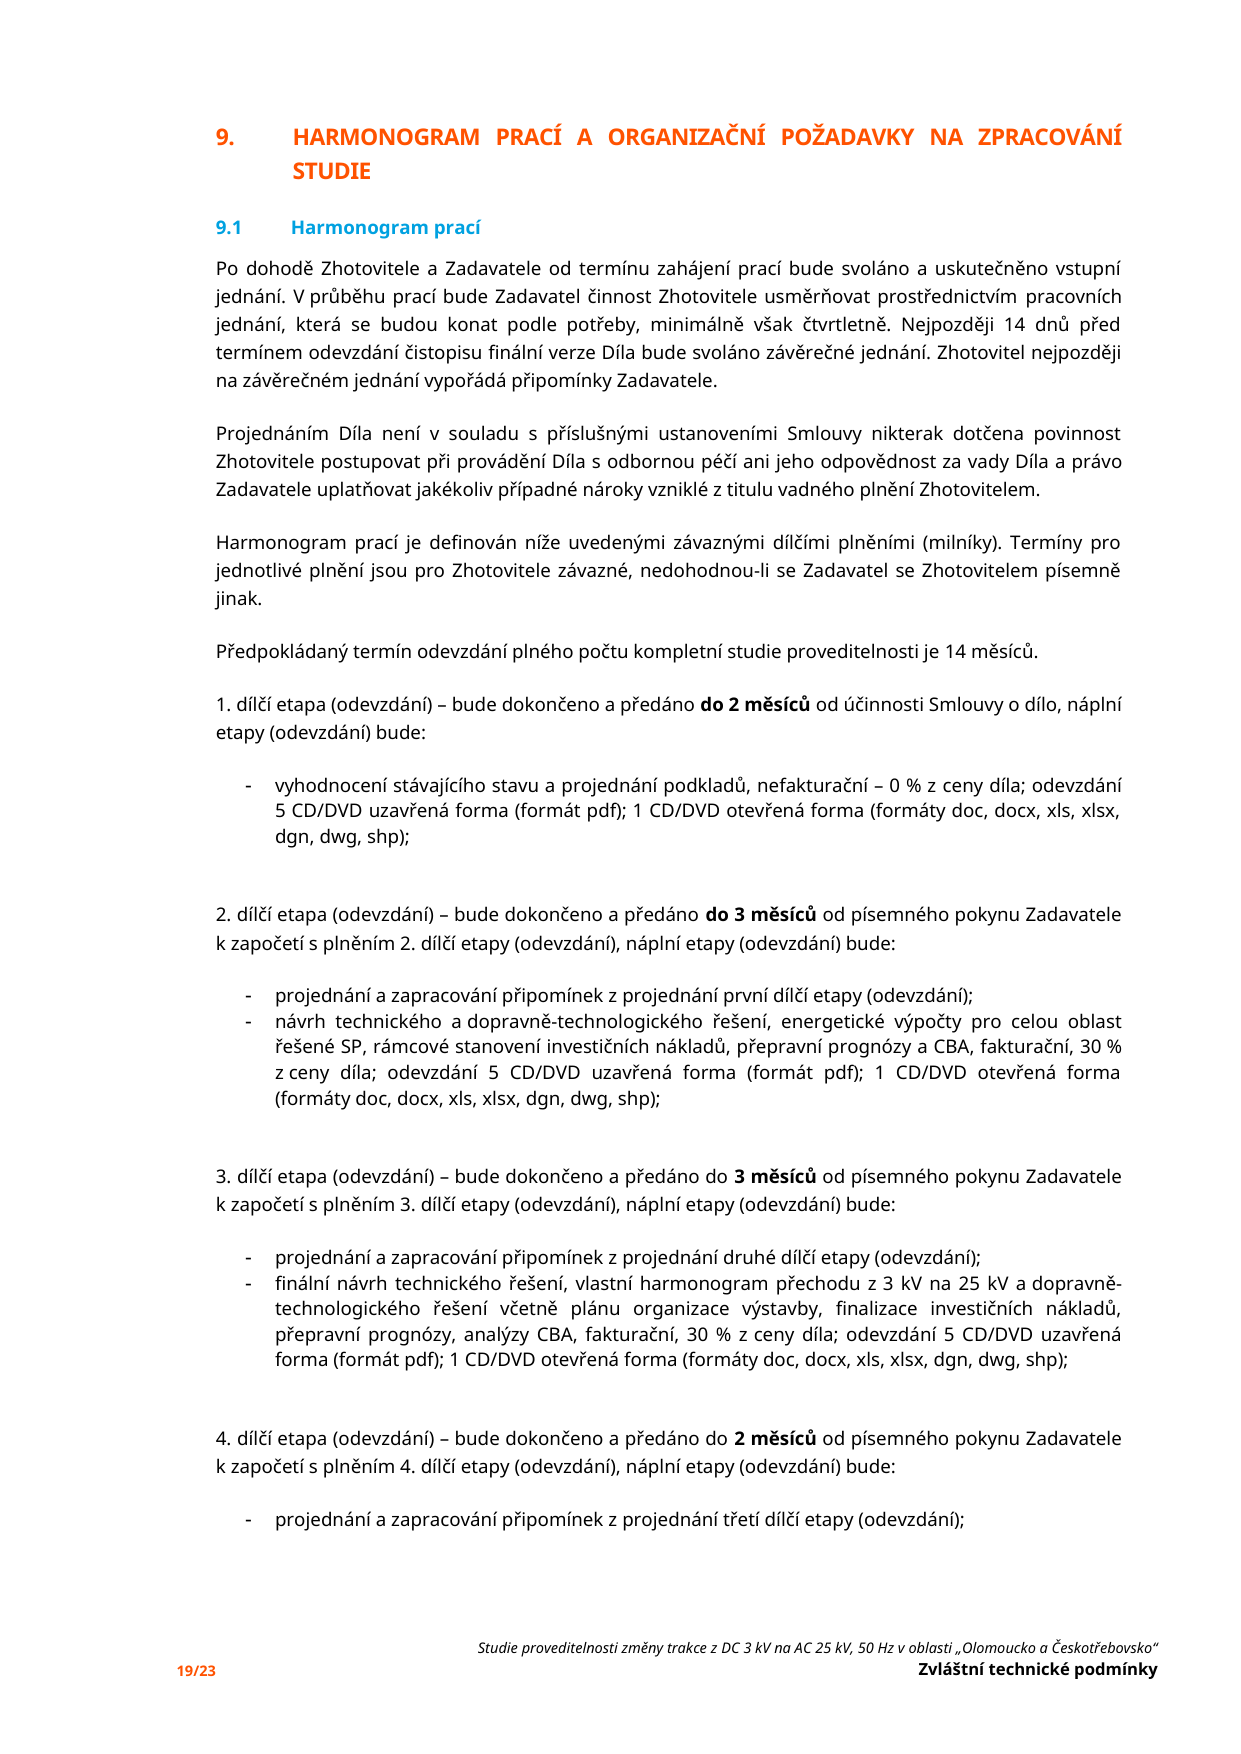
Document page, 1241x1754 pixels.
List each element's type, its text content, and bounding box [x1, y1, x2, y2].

list projednání a zapracování připomínek z projednání druhé dílčí etapy (odevzdání); [245, 1244, 1122, 1270]
list finální návrh technického řešení, vlastní harmonogram přechodu z 3 kV na 25 kV a dopravně-technologického řešení včetně plánu organizace výstavby, finalizace investičních nákladů, přepravní prognózy, analýzy CBA, fakturační, 30 % z ceny díla; odevzdání 5 CD/DVD uzavřená forma (formát pdf); 1 CD/DVD otevřená forma (formáty doc, docx, xls, xlsx, dgn, dwg, shp); [245, 1270, 1122, 1372]
text 1. dílčí etapa (odevzdání) – bude dokončeno a předáno do 2 měsíců od účinnosti Smlouvy o dílo, náplní etapy (odevzdání) bude: [216, 691, 1122, 745]
list projednání a zapracování připomínek z projednání třetí dílčí etapy (odevzdání); [245, 1506, 1122, 1532]
list projednání a zapracování připomínek z projednání první dílčí etapy (odevzdání); [245, 983, 1122, 1008]
text Předpokládaný termín odevzdání plného počtu kompletní studie proveditelnosti je 14 měsíců. [216, 638, 1122, 664]
text Projednáním Díla není v souladu s příslušnými ustanoveními Smlouvy nikterak dotčena povinnost Zhotovitele postupovat při provádění Díla s odbornou péčí ani jeho odpovědnost za vady Díla a právo Zadavatele uplatňovat jakékoliv případné nároky vzniklé z titulu vadného plnění Zhotovitelem. [216, 420, 1122, 502]
text Harmonogram prací je definován níže uvedenými závaznými dílčími plněními (milníky). Termíny pro jednotlivé plnění jsou pro Zhotovitele závazné, nedohodnou-li se Zadavatel se Zhotovitelem písemně jinak. [216, 529, 1122, 611]
text 4. dílčí etapa (odevzdání) – bude dokončeno a předáno do 2 měsíců od písemného pokynu Zadavatele k započetí s plněním 4. dílčí etapy (odevzdání), náplní etapy (odevzdání) bude: [216, 1425, 1122, 1479]
text Po dohodě Zhotovitele a Zadavatele od termínu zahájení prací bude svoláno a uskutečněno vstupní jednání. V průběhu prací bude Zadavatel činnost Zhotovitele usměrňovat prostřednictvím pracovních jednání, která se budou konat podle potřeby, minimálně však čtvrtletně. Nejpozději 14 dnů před termínem odevzdání čistopisu finální verze Díla bude svoláno závěrečné jednání. Zhotovitel nejpozději na závěrečném jednání vypořádá připomínky Zadavatele. [216, 255, 1122, 392]
text 3. dílčí etapa (odevzdání) – bude dokončeno a předáno do 3 měsíců od písemného pokynu Zadavatele k započetí s plněním 3. dílčí etapy (odevzdání), náplní etapy (odevzdání) bude: [216, 1163, 1122, 1217]
list vyhodnocení stávajícího stavu a projednání podkladů, nefakturační – 0 % z ceny díla; odevzdání 5 CD/DVD uzavřená forma (formát pdf); 1 CD/DVD otevřená forma (formáty doc, docx, xls, xlsx, dgn, dwg, shp); [245, 772, 1122, 849]
list návrh technického a dopravně-technologického řešení, energetické výpočty pro celou oblast řešené SP, rámcové stanovení investičních nákladů, přepravní prognózy a CBA, fakturační, 30 % z ceny díla; odevzdání 5 CD/DVD uzavřená forma (formát pdf); 1 CD/DVD otevřená forma (formáty doc, docx, xls, xlsx, dgn, dwg, shp); [245, 1008, 1122, 1110]
text 2. dílčí etapa (odevzdání) – bude dokončeno a předáno do 3 měsíců od písemného pokynu Zadavatele k započetí s plněním 2. dílčí etapy (odevzdání), náplní etapy (odevzdání) bude: [216, 902, 1122, 955]
subtitle Harmonogram prací [216, 214, 1122, 240]
subtitle Harmonogram prací a organizační požadavky na zpracování studie [216, 121, 1122, 186]
